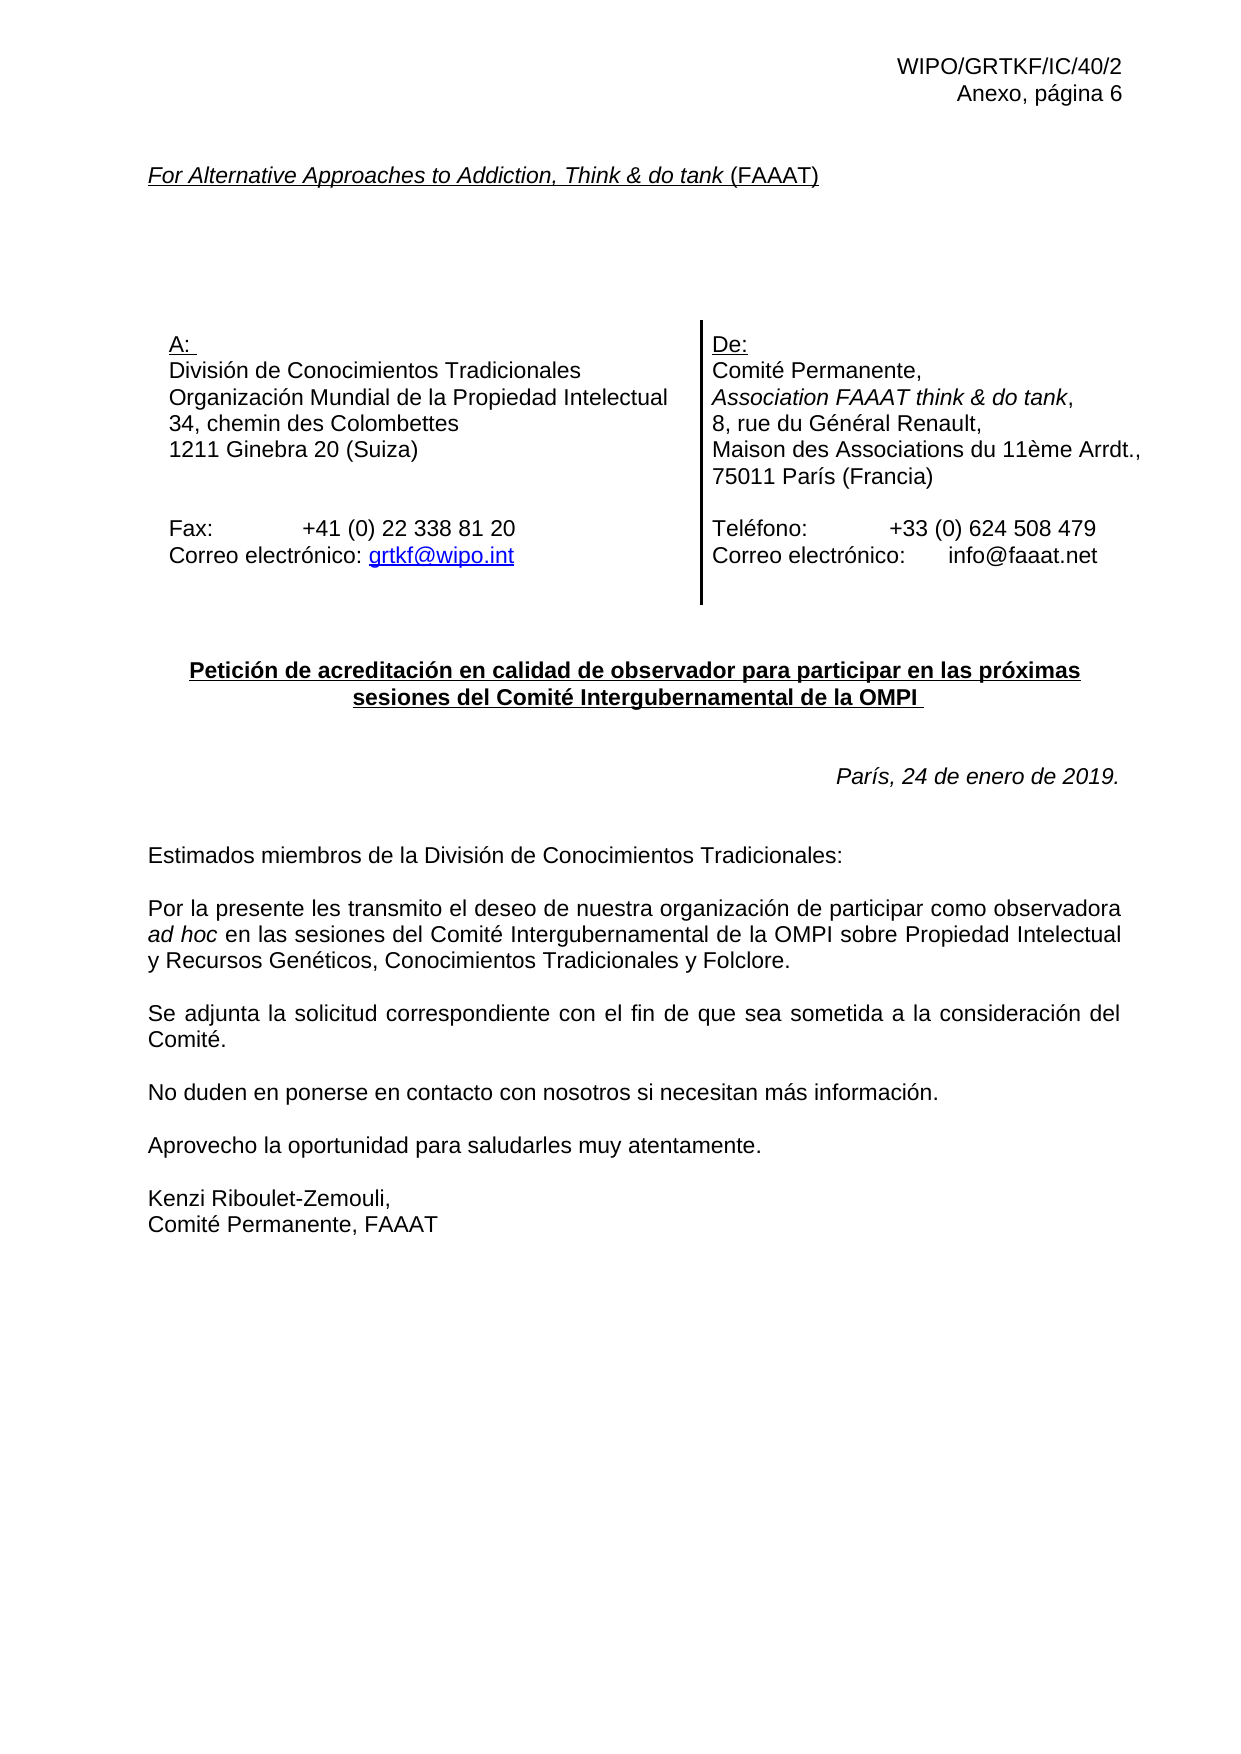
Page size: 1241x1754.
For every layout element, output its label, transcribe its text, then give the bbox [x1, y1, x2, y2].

text No duden en ponerse en contacto con nosotros si necesitan más información. [148, 1079, 1122, 1106]
text For Alternative Approaches to Addiction, Think & do tank (FAAAT) [148, 162, 993, 189]
text Kenzi Riboulet-Zemouli, [148, 1184, 1122, 1211]
text Aprovecho la oportunidad para saludarles muy atentamente. [148, 1132, 1122, 1158]
text Por la presente les transmito el deseo de nuestra organización de participar como observadora ad hoc en las sesiones del Comité Intergubernamental de la OMPI sobre Propiedad Intelectual y Recursos Genéticos, Conocimientos Tradicionales y Folclore. [148, 895, 1122, 974]
text Petición de acreditación en calidad de observador para participar en las próximas sesiones del Comité Intergubernamental de la OMPI [148, 657, 1122, 710]
text Estimados miembros de la División de Conocimientos Tradicionales: [148, 842, 1122, 868]
text Se adjunta la solicitud correspondiente con el fin de que sea sometida a la consideración del Comité. [148, 1000, 1122, 1053]
text Comité Permanente, FAAAT [148, 1211, 1122, 1237]
table_header A: División de Conocimientos Tradicionales Organización Mundial de la Propiedad Intelectual 34, chemin des Colombettes 1211 Ginebra 20 (Suiza) Fax: +41 (0) 22 338 81 20 Correo electrónico: grtkf@wipo.int [158, 320, 700, 605]
table_header De: Comité Permanente, Association FAAAT think & do tank, 8, rue du Général Renault, Maison des Associations du 11ème Arrdt., 75011 París (Francia) Teléfono: +33 (0) 624 508 479 Correo electrónico: info@faaat.net [703, 320, 1240, 605]
text París, 24 de enero de 2019. [148, 763, 1122, 789]
